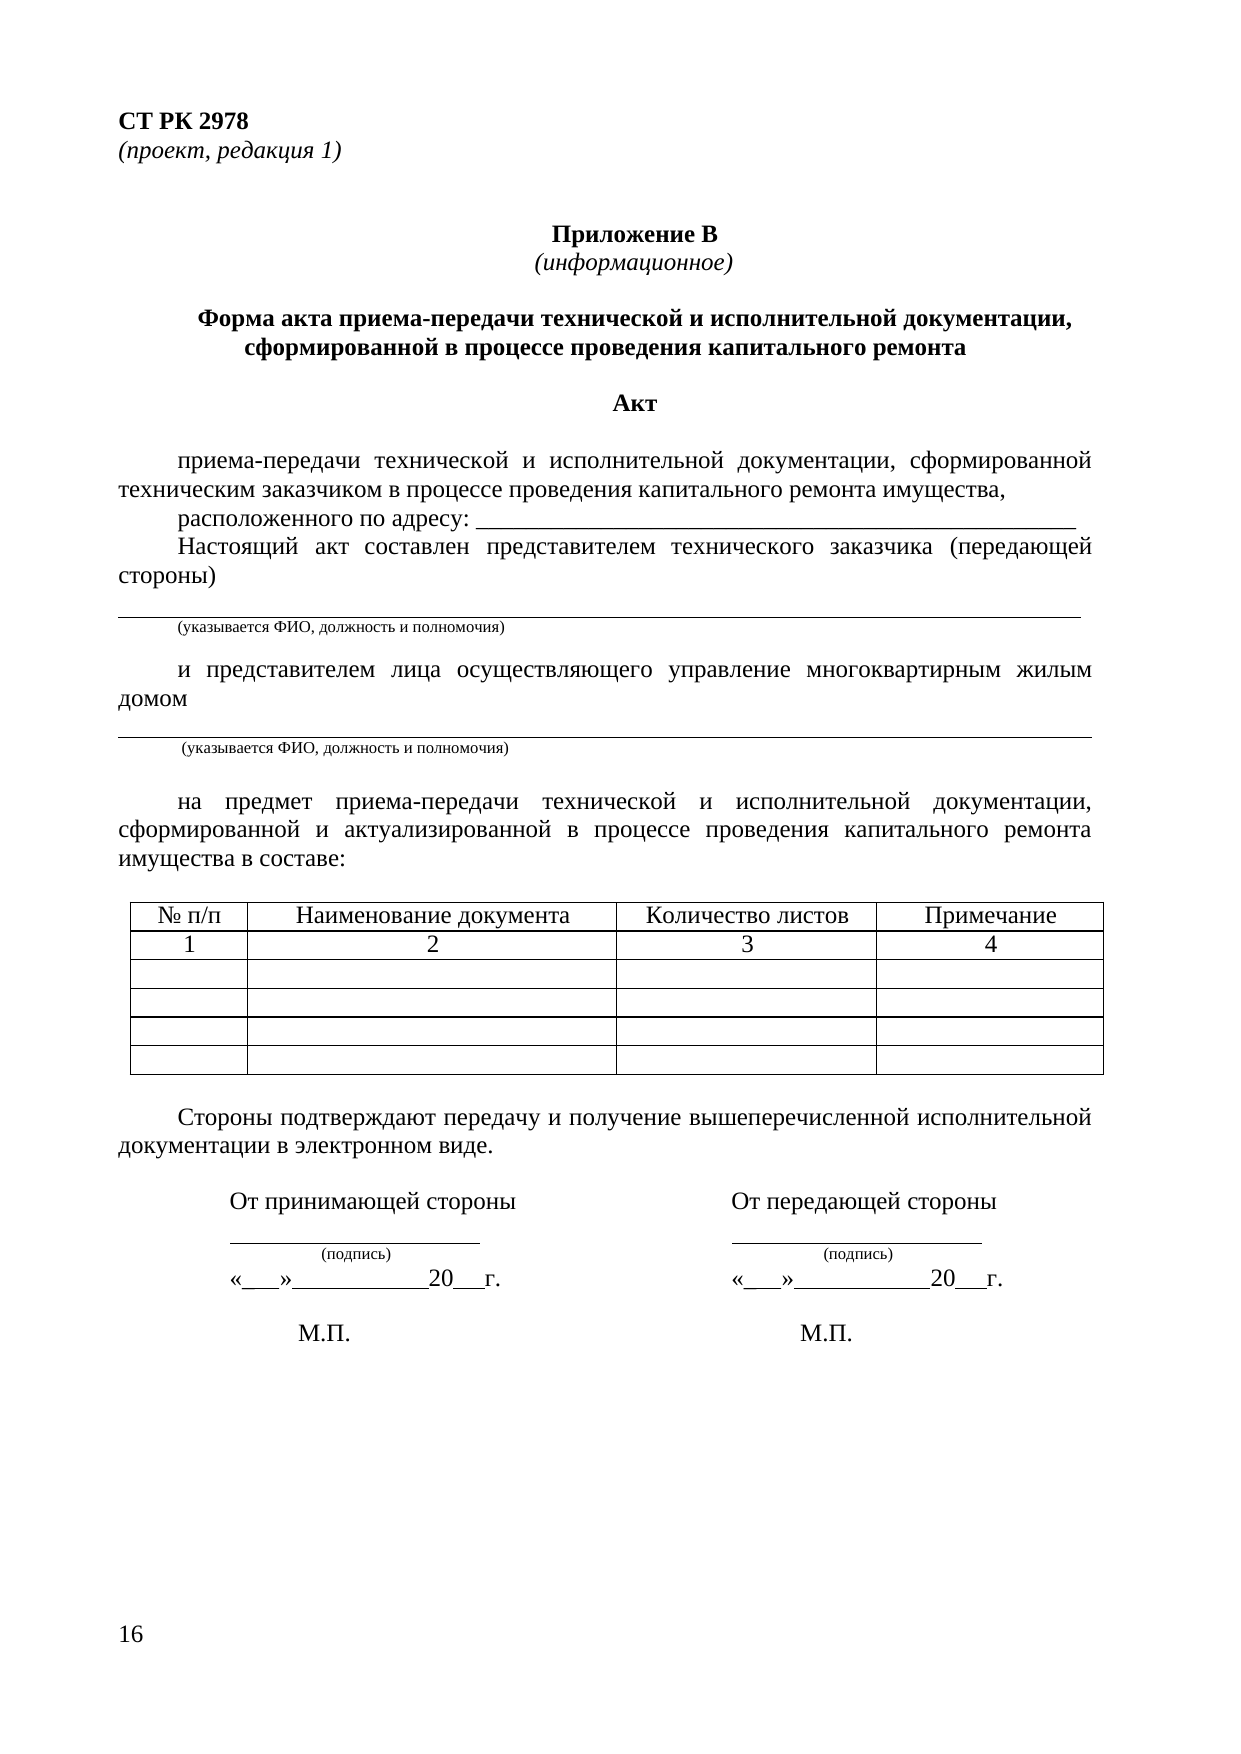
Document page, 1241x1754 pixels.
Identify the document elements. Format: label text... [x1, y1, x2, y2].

table_cell [248, 960, 616, 987]
table_cell [877, 1018, 1103, 1045]
table_cell 2 [248, 932, 616, 959]
text Приложение В [118, 220, 1092, 248]
text Акт [118, 389, 1092, 417]
table_header Наименование документа [248, 903, 616, 930]
table_cell [617, 1018, 876, 1045]
text (указывается ФИО, должность и полномочия) [118, 613, 1092, 636]
table_cell [248, 1018, 616, 1045]
table_cell [131, 1018, 247, 1045]
text (указывается ФИО, должность и полномочия) [118, 741, 1092, 757]
table_cell 1 [131, 932, 247, 959]
table_cell [877, 1046, 1103, 1074]
text Форма акта приема-передачи технической и исполнительной документации, сформированной в процессе проведения капитального ремонта [118, 304, 1092, 361]
text и представителем лица осуществляющего управление многоквартирным жилым домом [118, 654, 1092, 737]
table_cell [131, 989, 247, 1016]
text расположенного по адресу: ________________________________________________ [118, 503, 1092, 531]
table_cell [877, 989, 1103, 1016]
table_cell 3 [617, 932, 876, 959]
text (информационное) [118, 248, 1092, 276]
text Настоящий акт составлен представителем технического заказчика (передающей стороны) [118, 531, 1092, 589]
table_cell [617, 1046, 876, 1074]
table_cell [131, 960, 247, 987]
table_header Примечание [877, 903, 1103, 930]
text приема-передачи технической и исполнительной документации, сформированной техническим заказчиком в процессе проведения капитального ремонта имущества, [118, 445, 1092, 503]
table_header От принимающей стороны (подпись) «_ » 20 г. М.П. [209, 1188, 623, 1349]
table_cell [617, 960, 876, 987]
table_header Количество листов [617, 903, 876, 930]
text Стороны подтверждают передачу и получение вышеперечисленной исполнительной документации в электронном виде. [118, 1103, 1092, 1159]
table_cell 4 [877, 932, 1103, 959]
table_cell [877, 960, 1103, 987]
table_header От передающей стороны (подпись) «_ » 20 г. М.П. [624, 1188, 1025, 1349]
table_cell [248, 1046, 616, 1074]
table_header № п/п [131, 903, 247, 930]
table_cell [617, 989, 876, 1016]
table_cell [131, 1046, 247, 1074]
table_cell [248, 989, 616, 1016]
text на предмет приема-передачи технической и исполнительной документации, сформированной и актуализированной в процессе проведения капитального ремонта имущества в составе: [118, 786, 1092, 872]
